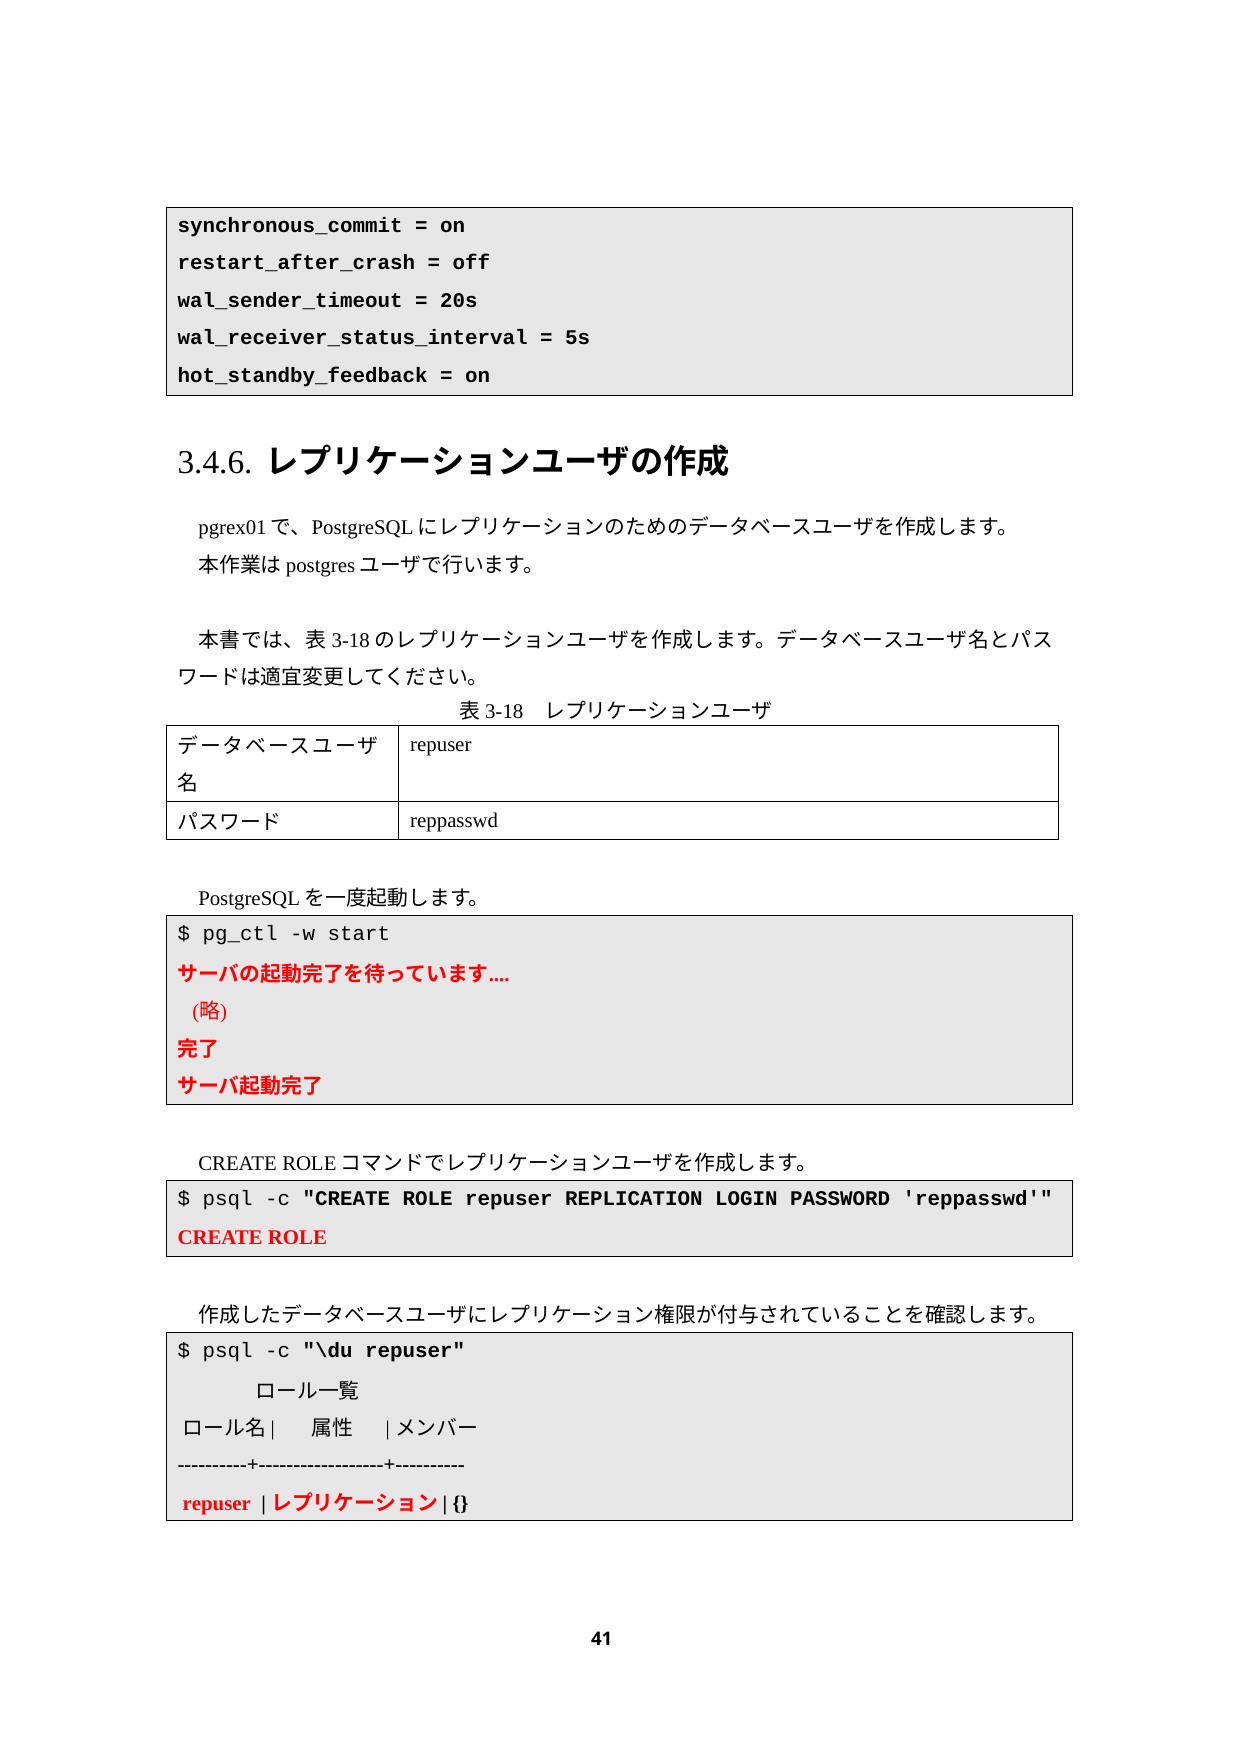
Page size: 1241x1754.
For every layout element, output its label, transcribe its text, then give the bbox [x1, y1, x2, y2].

text 作成したデータベースユーザにレプリケーション権限が付与されていることを確認します。 [177, 1294, 1054, 1332]
table_header $ psql -c "CREATE ROLE repuser REPLICATION LOGIN PASSWORD 'reppasswd'" CREATE ROLE [167, 1181, 1072, 1256]
text pgrex01で、PostgreSQLにレプリケーションのためのデータベースユーザを作成します。 [177, 507, 1054, 544]
text 表 3-8 レプリケーションユーザ [177, 694, 1054, 724]
text PostgreSQLを一度起動します。 [177, 878, 1054, 915]
table_header $ pg_ctl -w start サーバの起動完了を待っています.... (略) 完了 サーバ起動完了 [167, 916, 1072, 1104]
text 本作業はpostgresユーザで行います。 [177, 544, 1054, 582]
table_header $ psql -c "\du repuser" ロール一覧 ロール名 | 属性 | メンバー ----------+------------------+---------- repuser | レプリケーション | {} [167, 1333, 1072, 1520]
table_header repuser [399, 726, 1058, 801]
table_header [167, 208, 1072, 395]
text 本書では、表 3-8のレプリケーションユーザを作成します。データベースユーザ名とパスワードは適宜変更してください。 [177, 619, 1054, 694]
table_header データベースユーザ名 [167, 726, 398, 801]
text CREATE ROLEコマンドでレプリケーションユーザを作成します。 [177, 1142, 1054, 1180]
table_cell reppasswd [399, 802, 1058, 839]
table_cell パスワード [167, 802, 398, 839]
subtitle レプリケーションユーザの作成 [177, 421, 1063, 496]
